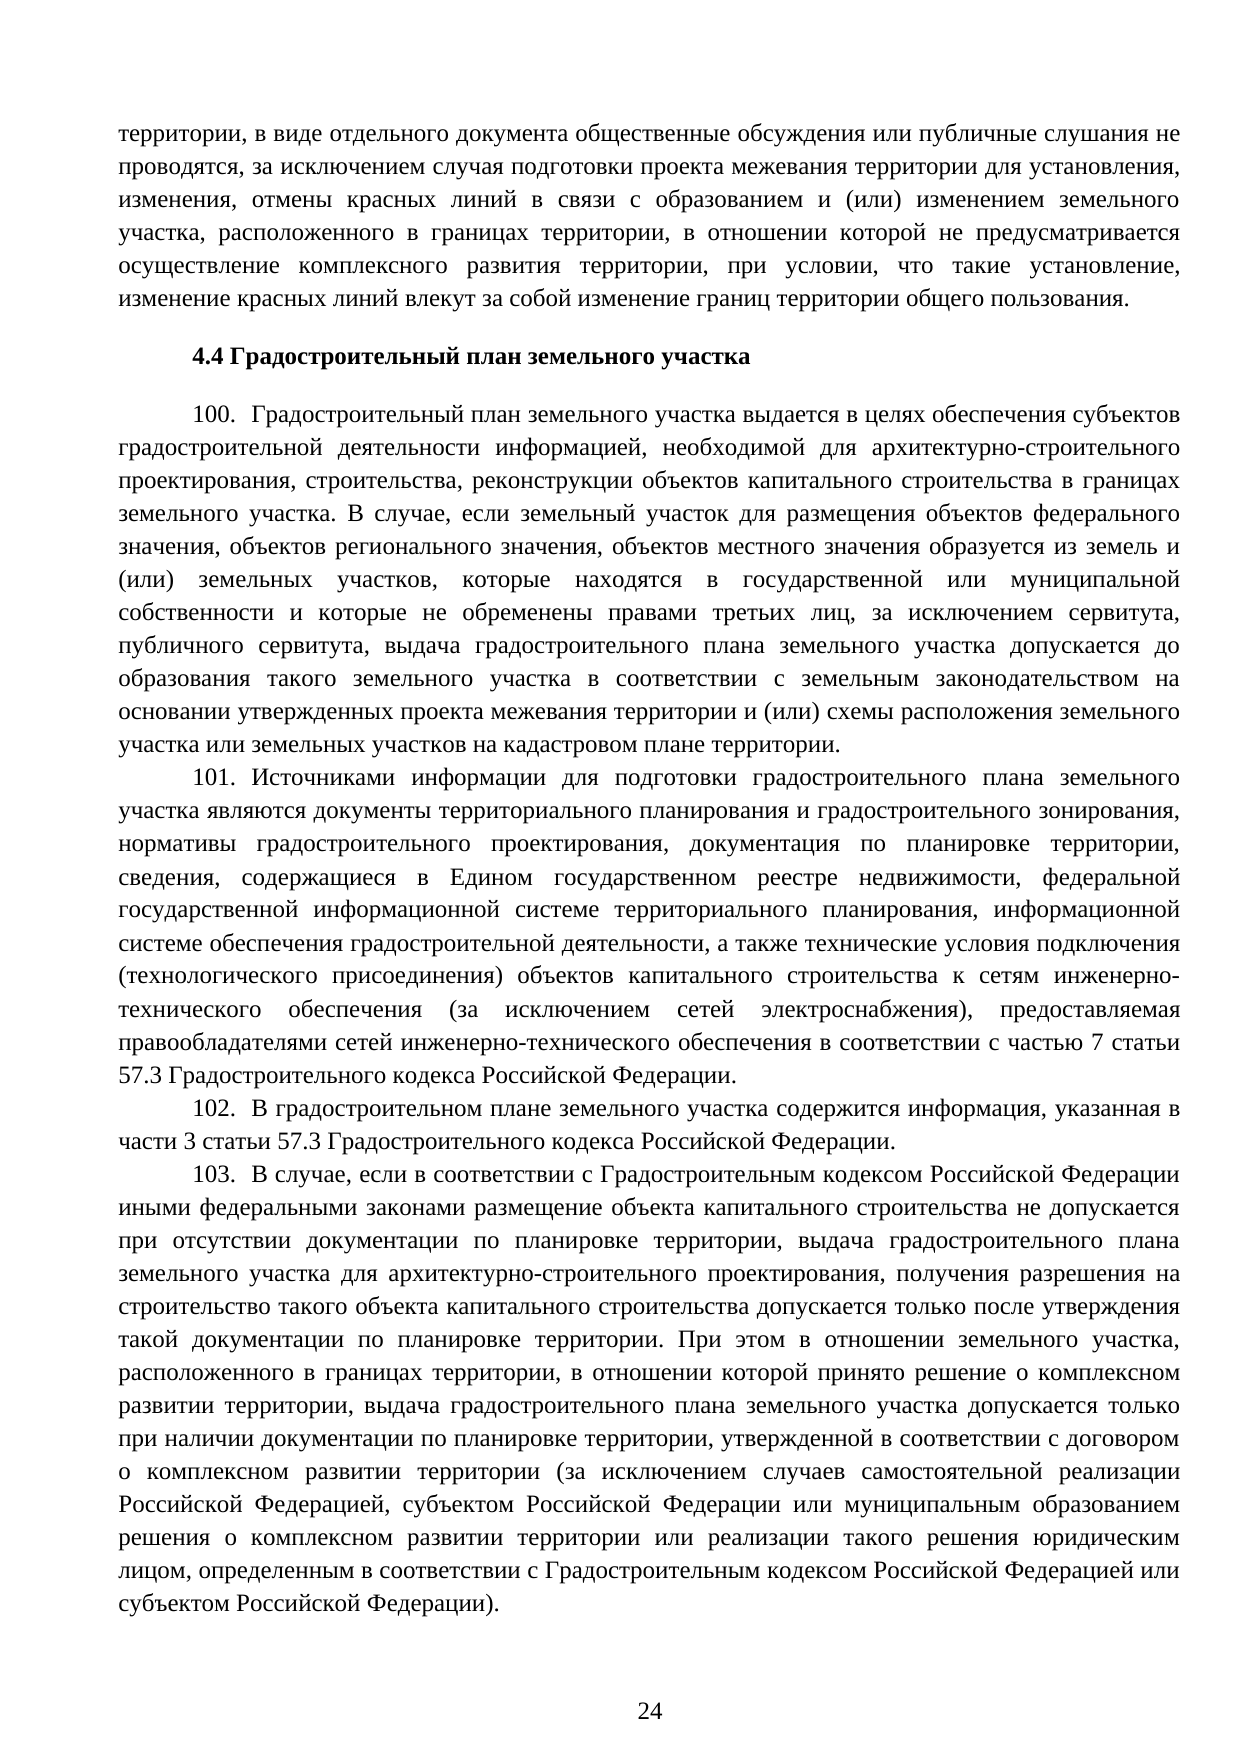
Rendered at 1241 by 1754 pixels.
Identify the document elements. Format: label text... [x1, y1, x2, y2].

list Градостроительный план земельного участка выдается в целях обеспечения субъектов градостроительной деятельности информацией, необходимой для архитектурно-строительного проектирования, строительства, реконструкции объектов капитального строительства в границах земельного участка. В случае, если земельный участок для размещения объектов федерального значения, объектов регионального значения, объектов местного значения образуется из земель и (или) земельных участков, которые находятся в государственной или муниципальной собственности и которые не обременены правами третьих лиц, за исключением сервитута, публичного сервитута, выдача градостроительного плана земельного участка допускается до образования такого земельного участка в соответствии с земельным законодательством на основании утвержденных проекта межевания территории и (или) схемы расположения земельного участка или земельных участков на кадастровом плане территории. [118, 399, 1181, 758]
list В случае, если в соответствии с Градостроительным кодексом Российской Федерации иными федеральными законами размещение объекта капитального строительства не допускается при отсутствии документации по планировке территории, выдача градостроительного плана земельного участка для архитектурно-строительного проектирования, получения разрешения на строительство такого объекта капитального строительства допускается только после утверждения такой документации по планировке территории. При этом в отношении земельного участка, расположенного в границах территории, в отношении которой принято решение о комплексном развитии территории, выдача градостроительного плана земельного участка допускается только при наличии документации по планировке территории, утвержденной в соответствии с договором о комплексном развитии территории (за исключением случаев самостоятельной реализации Российской Федерацией, субъектом Российской Федерации или муниципальным образованием решения о комплексном развитии территории или реализации такого решения юридическим лицом, определенным в соответствии с Градостроительным кодексом Российской Федерацией или субъектом Российской Федерации). [118, 1159, 1181, 1617]
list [118, 118, 1181, 312]
text 4.4 Градостроительный план земельного участка [118, 341, 1181, 370]
list В градостроительном плане земельного участка содержится информация, указанная в части 3 статьи 57.3 Градостроительного кодекса Российской Федерации. [118, 1093, 1181, 1154]
list Источниками информации для подготовки градостроительного плана земельного участка являются документы территориального планирования и градостроительного зонирования, нормативы градостроительного проектирования, документация по планировке территории, сведения, содержащиеся в Едином государственном реестре недвижимости, федеральной государственной информационной системе территориального планирования, информационной системе обеспечения градостроительной деятельности, а также технические условия подключения (технологического присоединения) объектов капитального строительства к сетям инженерно-технического обеспечения (за исключением сетей электроснабжения), предоставляемая правообладателями сетей инженерно-технического обеспечения в соответствии с частью 7 статьи 57.3 Градостроительного кодекса Российской Федерации. [118, 762, 1181, 1088]
